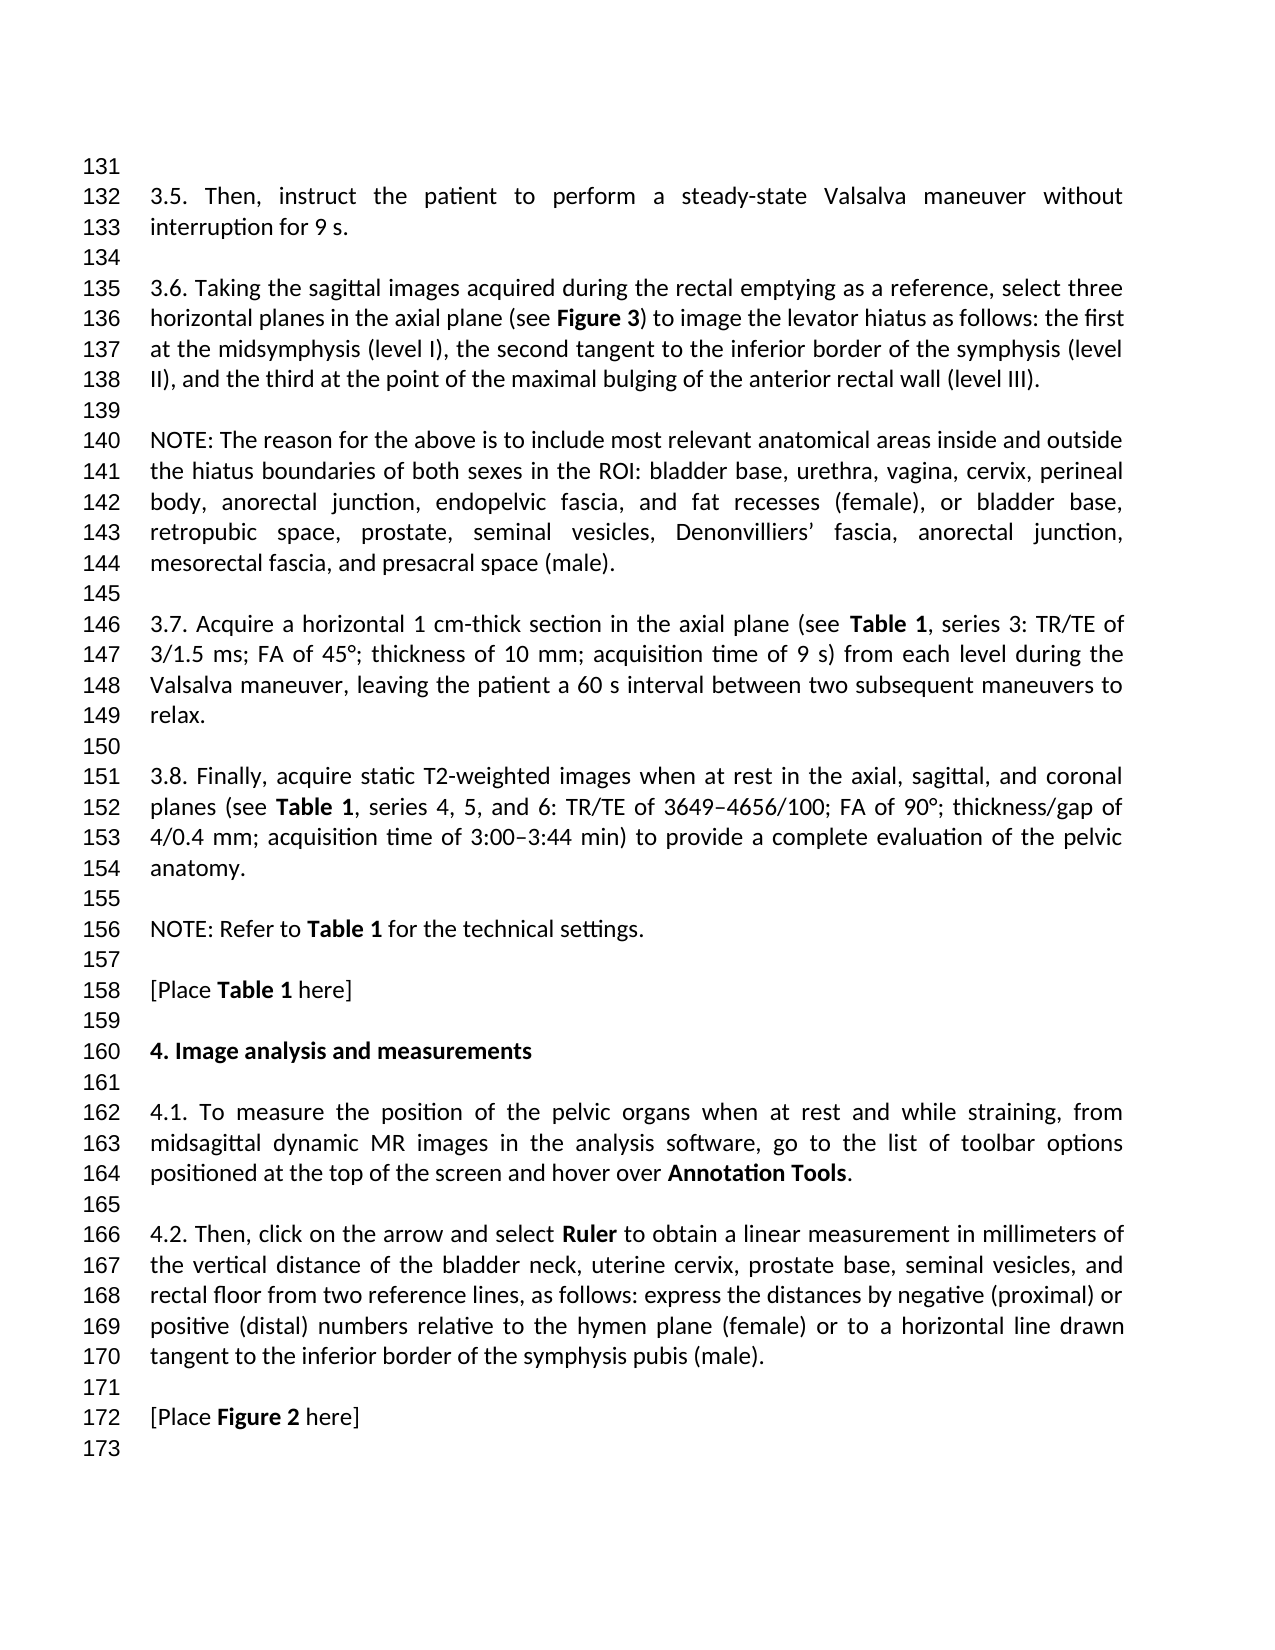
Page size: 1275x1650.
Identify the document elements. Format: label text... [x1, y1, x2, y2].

text 3.5. Then, instruct the patient to perform a steady-state Valsalva maneuver without interruption for 9 s. [150, 181, 1125, 242]
text 3.8. Finally, acquire static T2-weighted images when at rest in the axial, sagittal, and coronal planes (see Table 1, series 4, 5, and 6: TR/TE of 3649–4656/100; FA of 90°; thickness/gap of 4/0.4 mm; acquisition time of 3:00–3:44 min) to provide a complete evaluation of the pelvic anatomy. [150, 760, 1125, 882]
text 4.2. Then, click on the arrow and select Ruler to obtain a linear measurement in millimeters of the vertical distance of the bladder neck, uterine cervix, prostate base, seminal vesicles, and rectal floor from two reference lines, as follows: express the distances by negative (proximal) or positive (distal) numbers relative to the hymen plane (female) or to a horizontal line drawn tangent to the inferior border of the symphysis pubis (male). [150, 1218, 1125, 1371]
text NOTE: The reason for the above is to include most relevant anatomical areas inside and outside the hiatus boundaries of both sexes in the ROI: bladder base, urethra, vagina, cervix, perineal body, anorectal junction, endopelvic fascia, and fat recesses (female), or bladder base, retropubic space, prostate, seminal vesicles, Denonvilliers’ fascia, anorectal junction, mesorectal fascia, and presacral space (male). [150, 425, 1125, 577]
text [Place Table 1 here] [150, 974, 1125, 1004]
text 3.6. Taking the sagittal images acquired during the rectal emptying as a reference, select three horizontal planes in the axial plane (see Figure 3) to image the levator hiatus as follows: the first at the midsymphysis (level I), the second tangent to the inferior border of the symphysis (level II), and the third at the point of the maximal bulging of the anterior rectal wall (level III). [150, 272, 1125, 394]
text NOTE: Refer to Table 1 for the technical settings. [150, 913, 1125, 943]
text 3.7. Acquire a horizontal 1 cm-thick section in the axial plane (see Table 1, series 3: TR/TE of 3/1.5 ms; FA of 45°; thickness of 10 mm; acquisition time of 9 s) from each level during the Valsalva maneuver, leaving the patient a 60 s interval between two subsequent maneuvers to relax. [150, 608, 1125, 730]
text 4.1. To measure the position of the pelvic organs when at rest and while straining, from midsagittal dynamic MR images in the analysis software, go to the list of toolbar options positioned at the top of the screen and hover over Annotation Tools. [150, 1096, 1125, 1188]
text [Place Figure 2 here] [150, 1401, 1125, 1432]
text 4. Image analysis and measurements [150, 1035, 1125, 1066]
